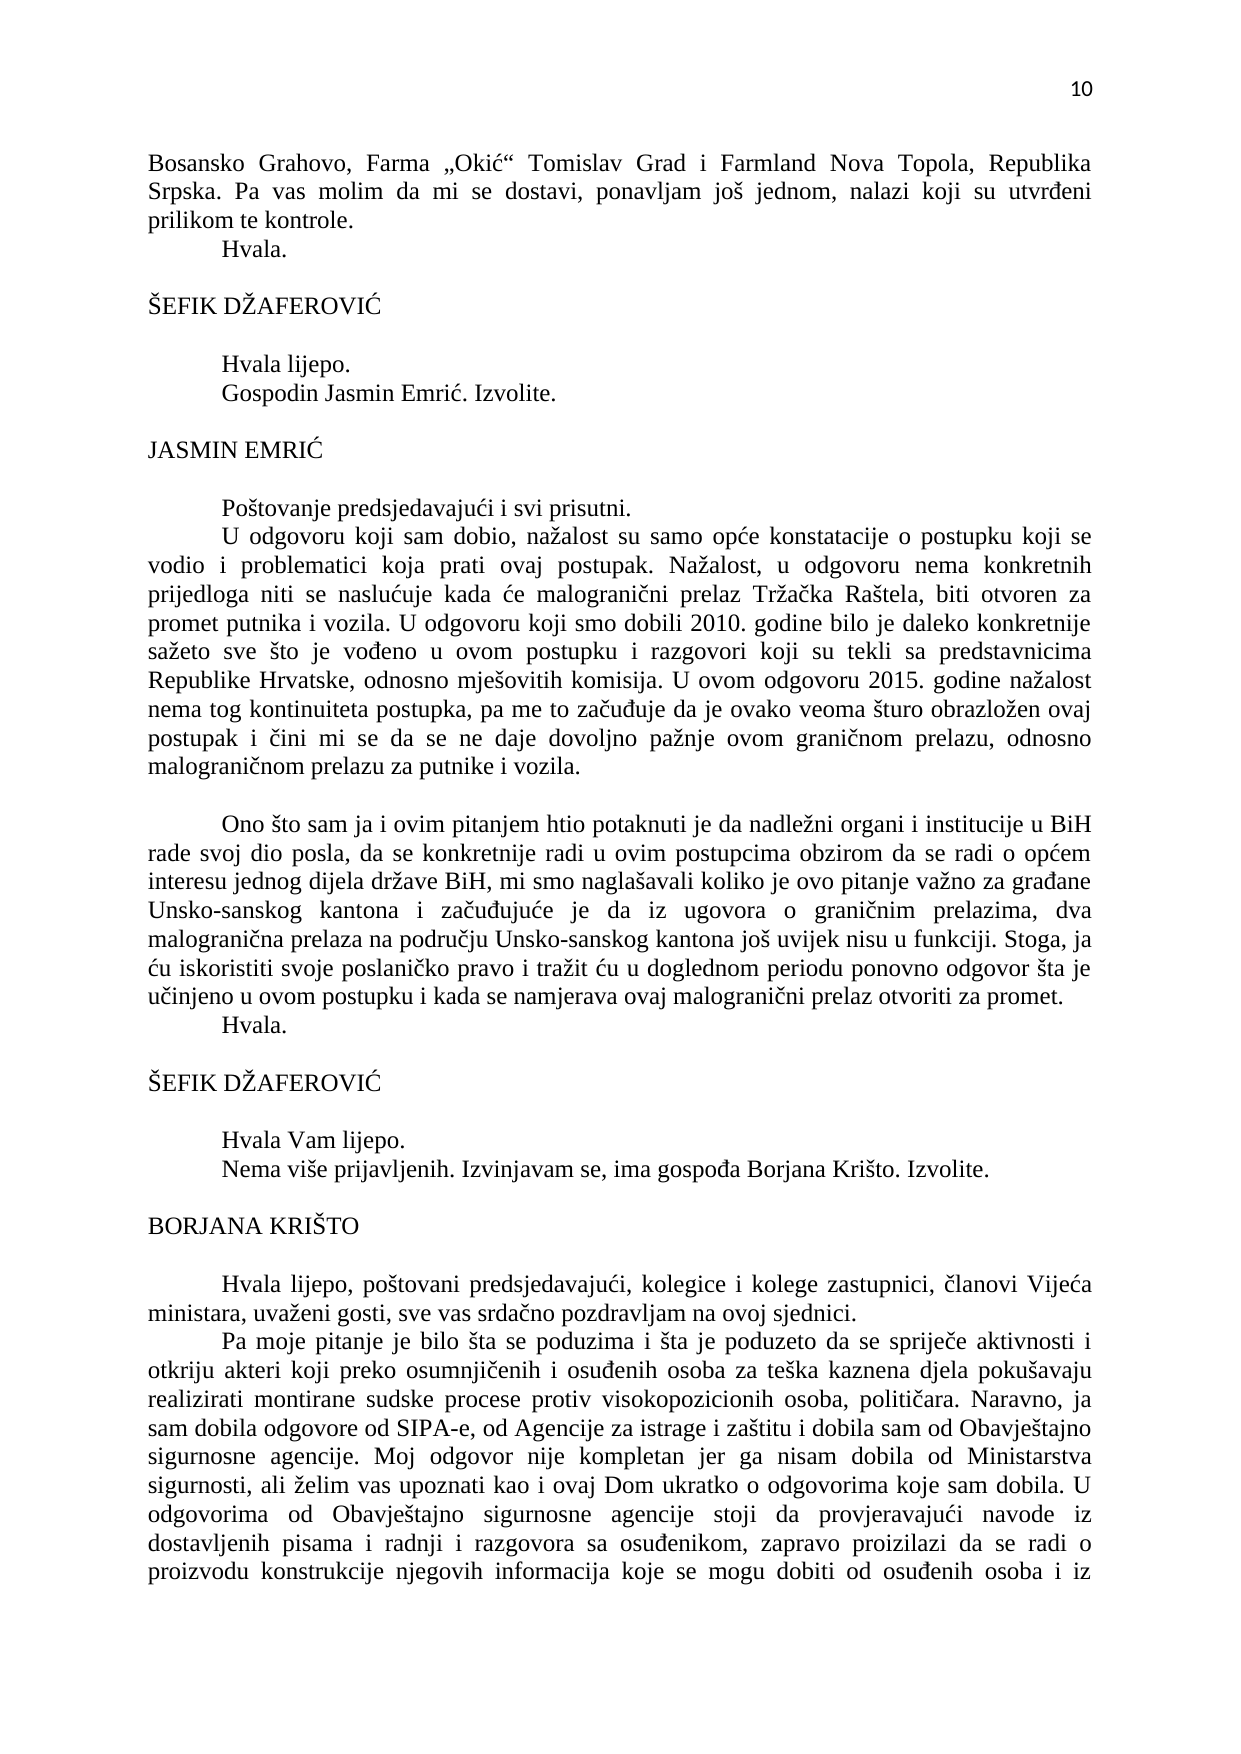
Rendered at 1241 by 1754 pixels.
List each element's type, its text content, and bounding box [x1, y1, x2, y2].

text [148, 1326, 1093, 1585]
text Hvala Vam lijepo. [148, 1125, 1093, 1154]
text BORJANA KRIŠTO [148, 1211, 1093, 1240]
text Hvala. [148, 1010, 1093, 1039]
text Hvala lijepo. [148, 349, 1093, 378]
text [148, 148, 1093, 234]
text ŠEFIK DŽAFEROVIĆ [148, 1068, 1093, 1096]
text Hvala lijepo, poštovani predsjedavajući, kolegice i kolege zastupnici, članovi Vijeća ministara, uvaženi gosti, sve vas srdačno pozdravljam na ovoj sjednici. [148, 1269, 1093, 1326]
text ŠEFIK DŽAFEROVIĆ [148, 291, 1093, 320]
text Gospodin Jasmin Emrić. Izvolite. [148, 378, 1093, 406]
text Poštovanje predsjedavajući i svi prisutni. [148, 493, 1093, 521]
text Ono što sam ja i ovim pitanjem htio potaknuti je da nadležni organi i institucije u BiH rade svoj dio posla, da se konkretnije radi u ovim postupcima obzirom da se radi o općem interesu jednog dijela države BiH, mi smo naglašavali koliko je ovo pitanje važno za građane Unsko-sanskog kantona i začuđujuće je da iz ugovora o graničnim prelazima, dva malogranična prelaza na području Unsko-sanskog kantona još uvijek nisu u funkciji. Stoga, ja ću iskoristiti svoje poslaničko pravo i tražit ću u doglednom periodu ponovno odgovor šta je učinjeno u ovom postupku i kada se namjerava ovaj malogranični prelaz otvoriti za promet. [148, 809, 1093, 1010]
text Hvala. [148, 234, 1093, 263]
text Nema više prijavljenih. Izvinjavam se, ima gospođa Borjana Krišto. Izvolite. [148, 1154, 1093, 1183]
text JASMIN EMRIĆ [148, 435, 1093, 464]
text U odgovoru koji sam dobio, nažalost su samo opće konstatacije o postupku koji se vodio i problematici koja prati ovaj postupak. Nažalost, u odgovoru nema konkretnih prijedloga niti se naslućuje kada će malogranični prelaz Tržačka Raštela, biti otvoren za promet putnika i vozila. U odgovoru koji smo dobili 2010. godine bilo je daleko konkretnije sažeto sve što je vođeno u ovom postupku i razgovori koji su tekli sa predstavnicima Republike Hrvatske, odnosno mješovitih komisija. U ovom odgovoru 2015. godine nažalost nema tog kontinuiteta postupka, pa me to začuđuje da je ovako veoma šturo obrazložen ovaj postupak i čini mi se da se ne daje dovoljno pažnje ovom graničnom prelazu, odnosno malograničnom prelazu za putnike i vozila. [148, 521, 1093, 780]
